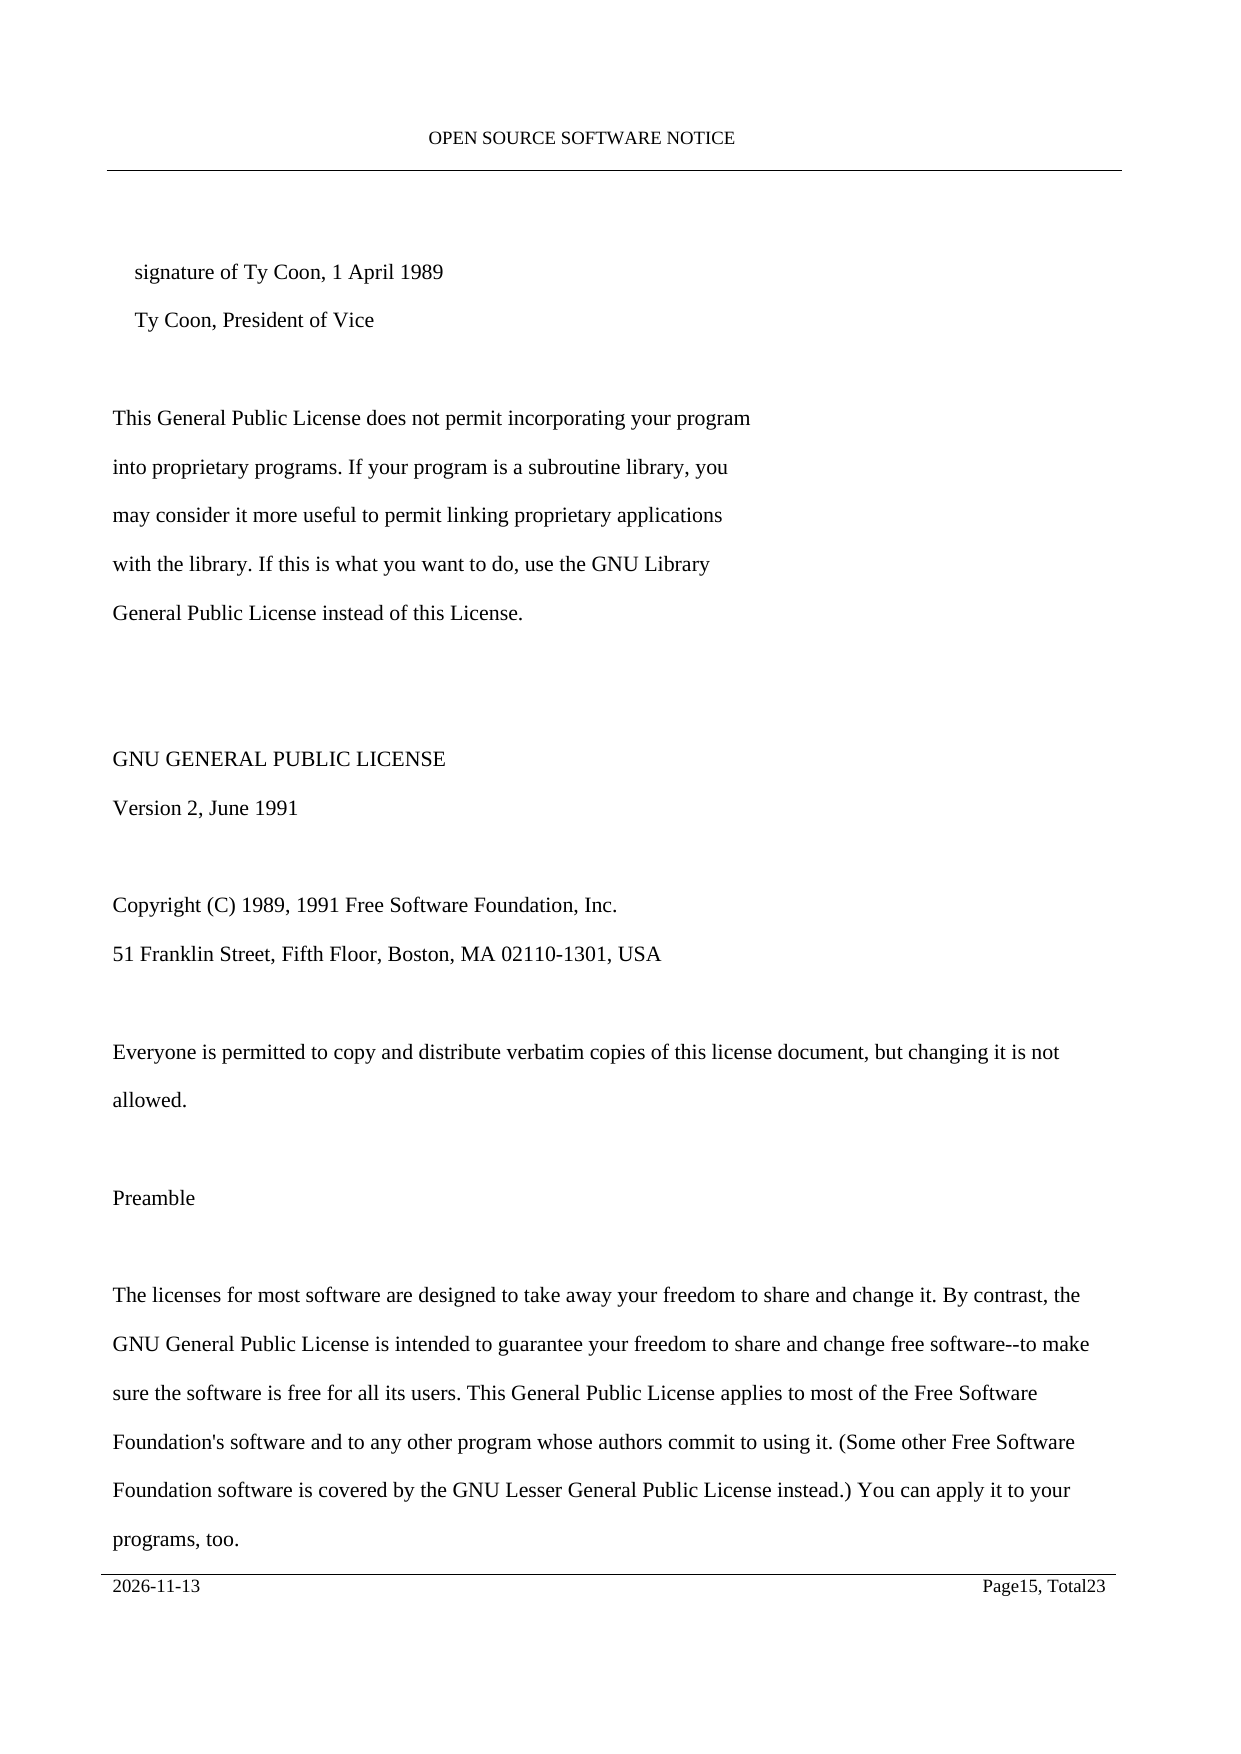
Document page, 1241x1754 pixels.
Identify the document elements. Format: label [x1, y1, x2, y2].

text [112, 206, 1128, 1555]
